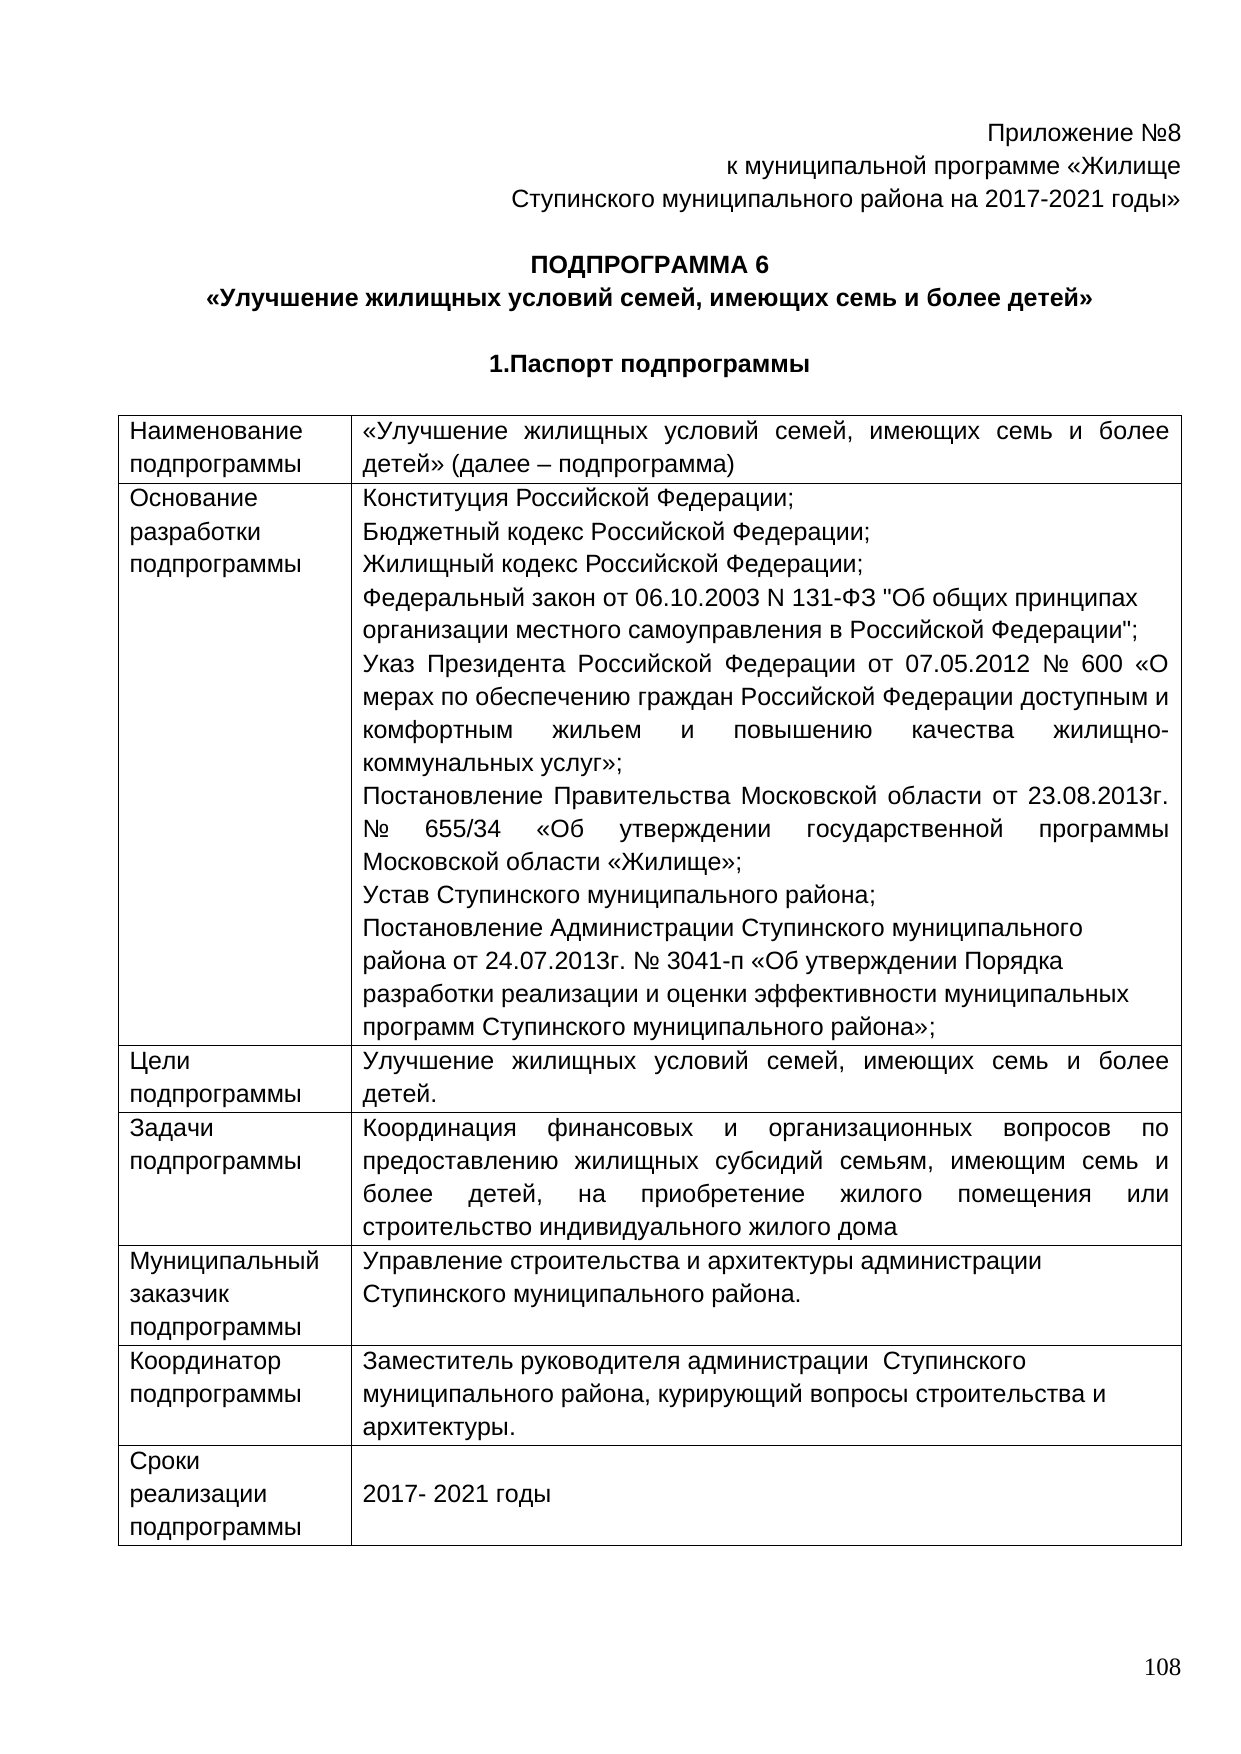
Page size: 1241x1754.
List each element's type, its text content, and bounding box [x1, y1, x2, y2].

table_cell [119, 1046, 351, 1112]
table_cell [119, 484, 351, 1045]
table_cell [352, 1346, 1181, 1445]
text к муниципальной программе «Жилище [118, 151, 1181, 180]
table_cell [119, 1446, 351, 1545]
text Ступинского муниципального района на 2017-2021 годы» [118, 184, 1181, 213]
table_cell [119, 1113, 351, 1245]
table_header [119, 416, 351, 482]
text «Улучшение жилищных условий семей, имеющих семь и более детей» [118, 283, 1181, 312]
text Приложение №8 [118, 118, 1181, 147]
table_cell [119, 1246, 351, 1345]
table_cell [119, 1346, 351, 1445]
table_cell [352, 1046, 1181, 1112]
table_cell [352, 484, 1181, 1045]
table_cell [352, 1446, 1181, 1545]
text 1.Паспорт подпрограммы [118, 349, 1181, 378]
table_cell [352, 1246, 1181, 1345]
text ПОДПРОГРАММА 6 [118, 250, 1181, 279]
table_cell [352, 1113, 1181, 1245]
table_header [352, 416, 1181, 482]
